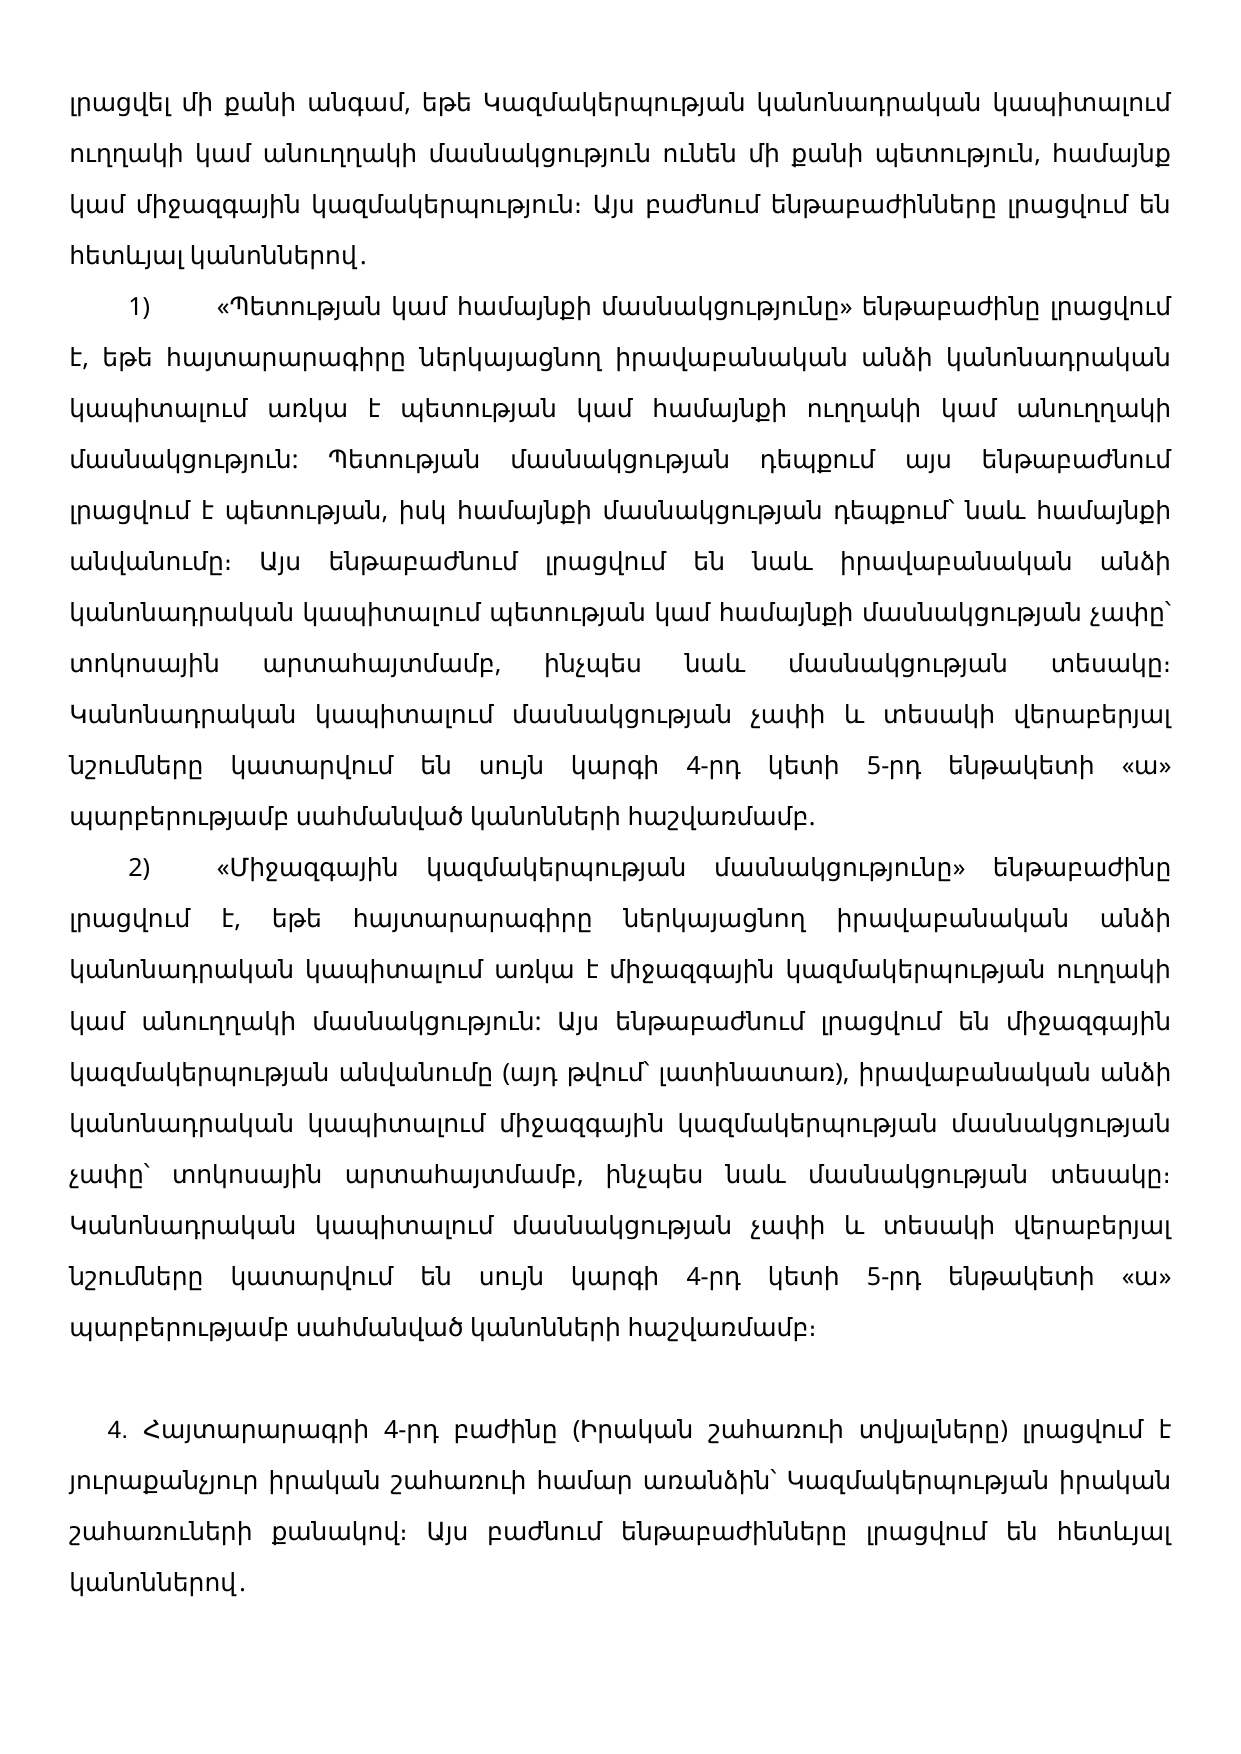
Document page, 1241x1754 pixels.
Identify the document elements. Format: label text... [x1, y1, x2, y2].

list «Պետության կամ համայնքի մասնակցությունը» ենթաբաժինը լրացվում է, եթե հայտարարագիրը ներկայացնող իրավաբանական անձի կանոնադրական կապիտալում առկա է պետության կամ համայնքի ուղղակի կամ անուղղակի մասնակցություն: Պետության մասնակցության դեպքում այս ենթաբաժնում լրացվում է պետության, իսկ համայնքի մասնակցության դեպքում՝ նաև համայնքի անվանումը։ Այս ենթաբաժնում լրացվում են նաև իրավաբանական անձի կանոնադրական կապիտալում պետության կամ համայնքի մասնակցության չափը՝ տոկոսային արտահայտմամբ, ինչպես նաև մասնակցության տեսակը։ Կանոնադրական կապիտալում մասնակցության չափի և տեսակի վերաբերյալ նշումները կատարվում են սույն կարգի 4-րդ կետի 5-րդ ենթակետի «ա» պարբերությամբ սահմանված կանոնների հաշվառմամբ. [69, 288, 1172, 833]
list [69, 84, 1172, 272]
list «Միջազգային կազմակերպության մասնակցությունը» ենթաբաժինը լրացվում է, եթե հայտարարագիրը ներկայացնող իրավաբանական անձի կանոնադրական կապիտալում առկա է միջազգային կազմակերպության ուղղակի կամ անուղղակի մասնակցություն: Այս ենթաբաժնում լրացվում են միջազգային կազմակերպության անվանումը (այդ թվում՝ լատինատառ), իրավաբանական անձի կանոնադրական կապիտալում միջազգային կազմակերպության մասնակցության չափը՝ տոկոսային արտահայտմամբ, ինչպես նաև մասնակցության տեսակը։ Կանոնադրական կապիտալում մասնակցության չափի և տեսակի վերաբերյալ նշումները կատարվում են սույն կարգի 4-րդ կետի 5-րդ ենթակետի «ա» պարբերությամբ սահմանված կանոնների հաշվառմամբ։ [69, 850, 1172, 1343]
list Հայտարարագրի 4-րդ բաժինը (Իրական շահառուի տվյալները) լրացվում է յուրաքանչյուր իրական շահառուի համար առանձին՝ Կազմակերպության իրական շահառուների քանակով։ Այս բաժնում ենթաբաժինները լրացվում են հետևյալ կանոններով․ [69, 1411, 1172, 1599]
